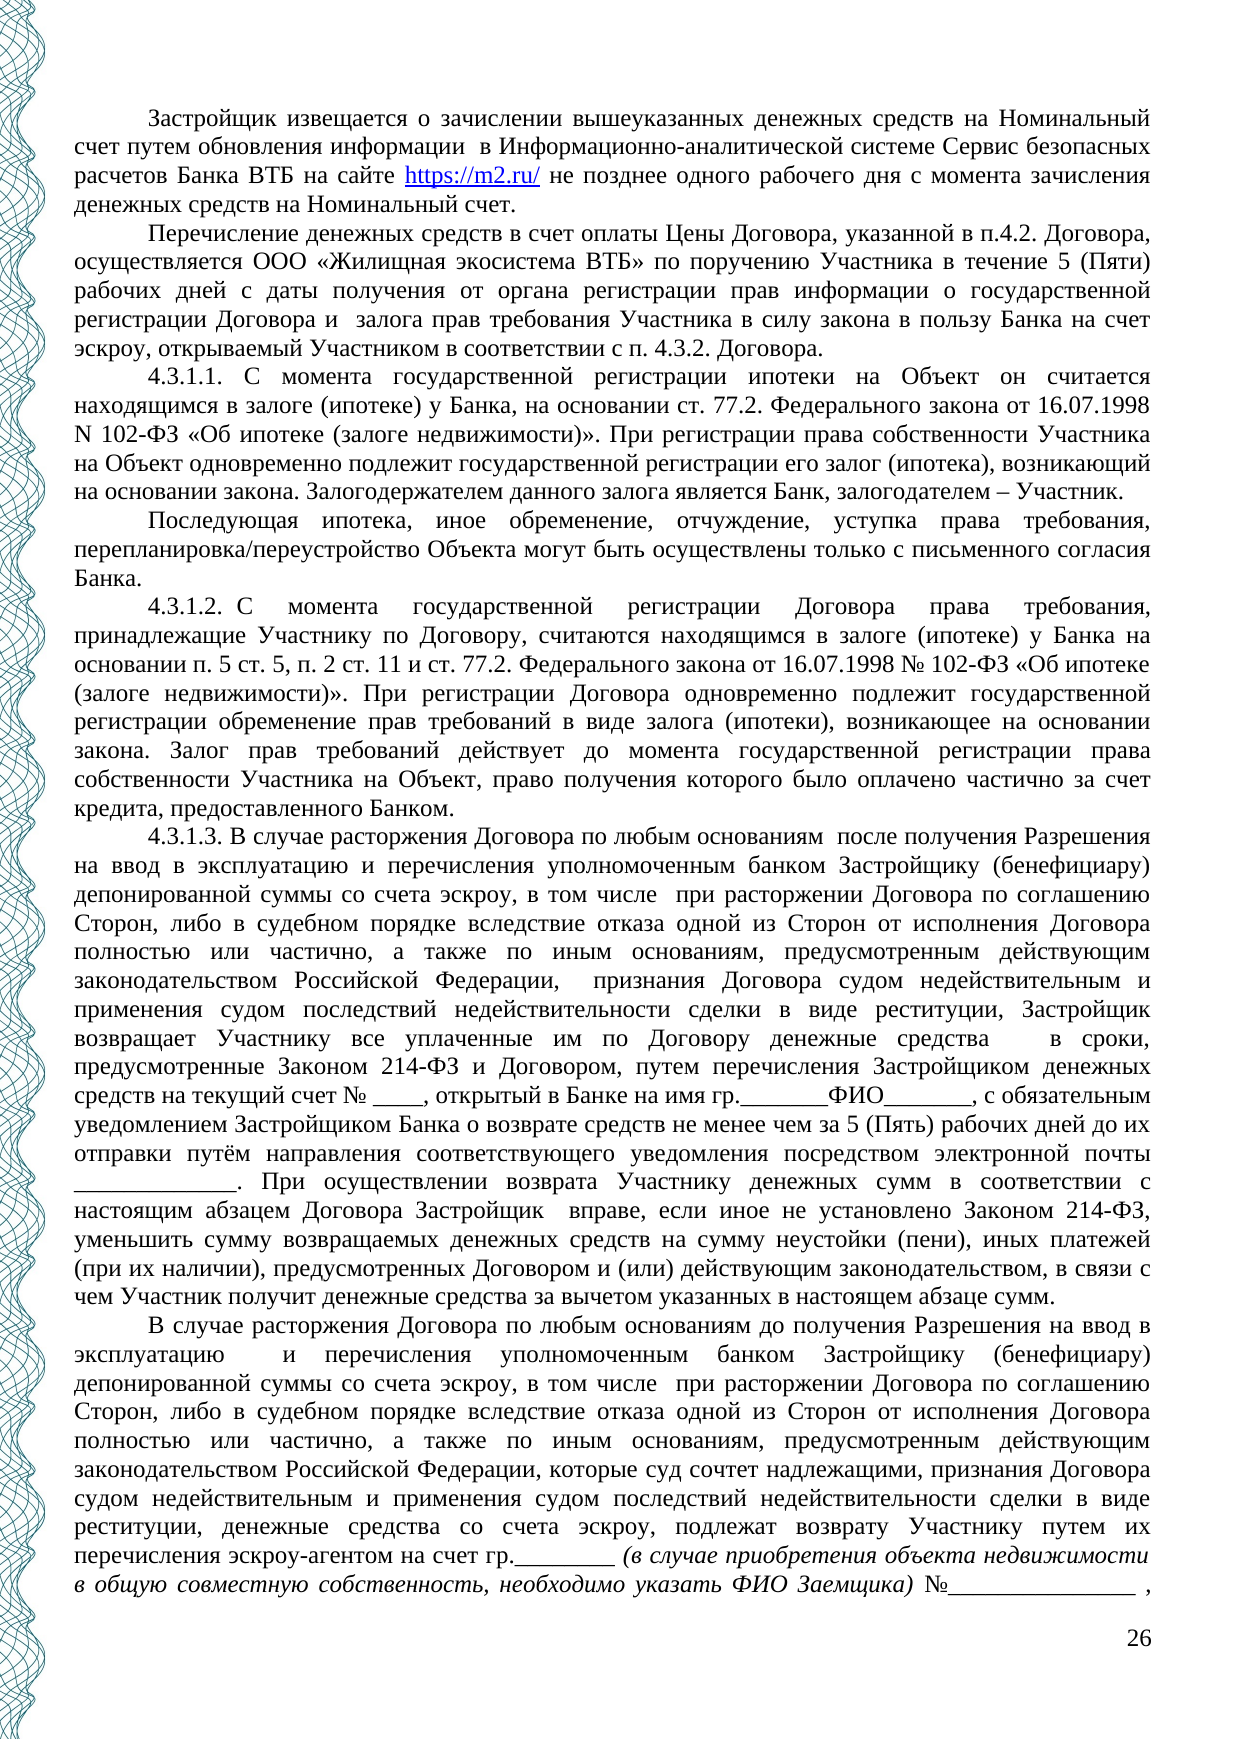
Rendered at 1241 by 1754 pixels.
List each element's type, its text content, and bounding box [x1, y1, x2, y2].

text 4.3.1.3. В случае расторжения Договора по любым основаниям после получения Разрешения на ввод в эксплуатацию и перечисления уполномоченным банком Застройщику (бенефициару) депонированной суммы со счета эскроу, в том числе при расторжении Договора по соглашению Сторон, либо в судебном порядке вследствие отказа одной из Сторон от исполнения Договора полностью или частично, а также по иным основаниям, предусмотренным действующим законодательством Российской Федерации, признания Договора судом недействительным и применения судом последствий недействительности сделки в виде реституции, Застройщик возвращает Участнику все уплаченные им по Договору денежные средства в сроки, предусмотренные Законом 214-ФЗ и Договором, путем перечисления Застройщиком денежных средств на текущий счет № ____, открытый в Банке на имя гр._______ФИО_______, с обязательным уведомлением Застройщиком Банка о возврате средств не менее чем за 5 (Пять) рабочих дней до их отправки путём направления соответствующего уведомления посредством электронной почты _____________. При осуществлении возврата Участнику денежных сумм в соответствии с настоящим абзацем Договора Застройщик вправе, если иное не установлено Законом 214-ФЗ, уменьшить сумму возвращаемых денежных средств на сумму неустойки (пени), иных платежей (при их наличии), предусмотренных Договором и (или) действующим законодательством, в связи с чем Участник получит денежные средства за вычетом указанных в настоящем абзаце сумм. [74, 821, 1152, 1310]
list 4.3.1.1. С момента государственной регистрации ипотеки на Объект он считается находящимся в залоге (ипотеке) у Банка, на основании ст. 77.2. Федерального закона от 16.07.1998 N 102-ФЗ «Об ипотеке (залоге недвижимости)». При регистрации права собственности Участника на Объект одновременно подлежит государственной регистрации его залог (ипотека), возникающий на основании закона. Залогодержателем данного залога является Банк, залогодателем – Участник. [74, 361, 1152, 505]
picture [0, 0, 1241, 1739]
list С момента государственной регистрации Договора права требования, принадлежащие Участнику по Договору, считаются находящимся в залоге (ипотеке) у Банка на основании п. 5 ст. 5, п. 2 ст. 11 и ст. 77.2. Федерального закона от 16.07.1998 № 102-ФЗ «Об ипотеке (залоге недвижимости)». При регистрации Договора одновременно подлежит государственной регистрации обременение прав требований в виде залога (ипотеки), возникающее на основании закона. Залог прав требований действует до момента государственной регистрации права собственности Участника на Объект, право получения которого было оплачено частично за счет кредита, предоставленного Банком. [74, 591, 1152, 821]
list Последующая ипотека, иное обременение, отчуждение, уступка права требования, перепланировка/переустройство Объекта могут быть осуществлены только с письменного согласия Банка. [74, 505, 1152, 591]
text Перечисление денежных средств в счет оплаты Цены Договора, указанной в п.4.2. Договора, осуществляется ООО «Жилищная экосистема ВТБ» по поручению Участника в течение 5 (Пяти) рабочих дней с даты получения от органа регистрации прав информации о государственной регистрации Договора и залога прав требования Участника в силу закона в пользу Банка на счет эскроу, открываемый Участником в соответствии с п. 4.3.2. Договора. [74, 218, 1152, 361]
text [74, 1310, 1152, 1598]
text Застройщик извещается о зачислении вышеуказанных денежных средств на Номинальный счет путем обновления информации в Информационно-аналитической системе Сервис безопасных расчетов Банка ВТБ на сайте https://m2.ru/ не позднее одного рабочего дня с момента зачисления денежных средств на Номинальный счет. [74, 103, 1152, 218]
